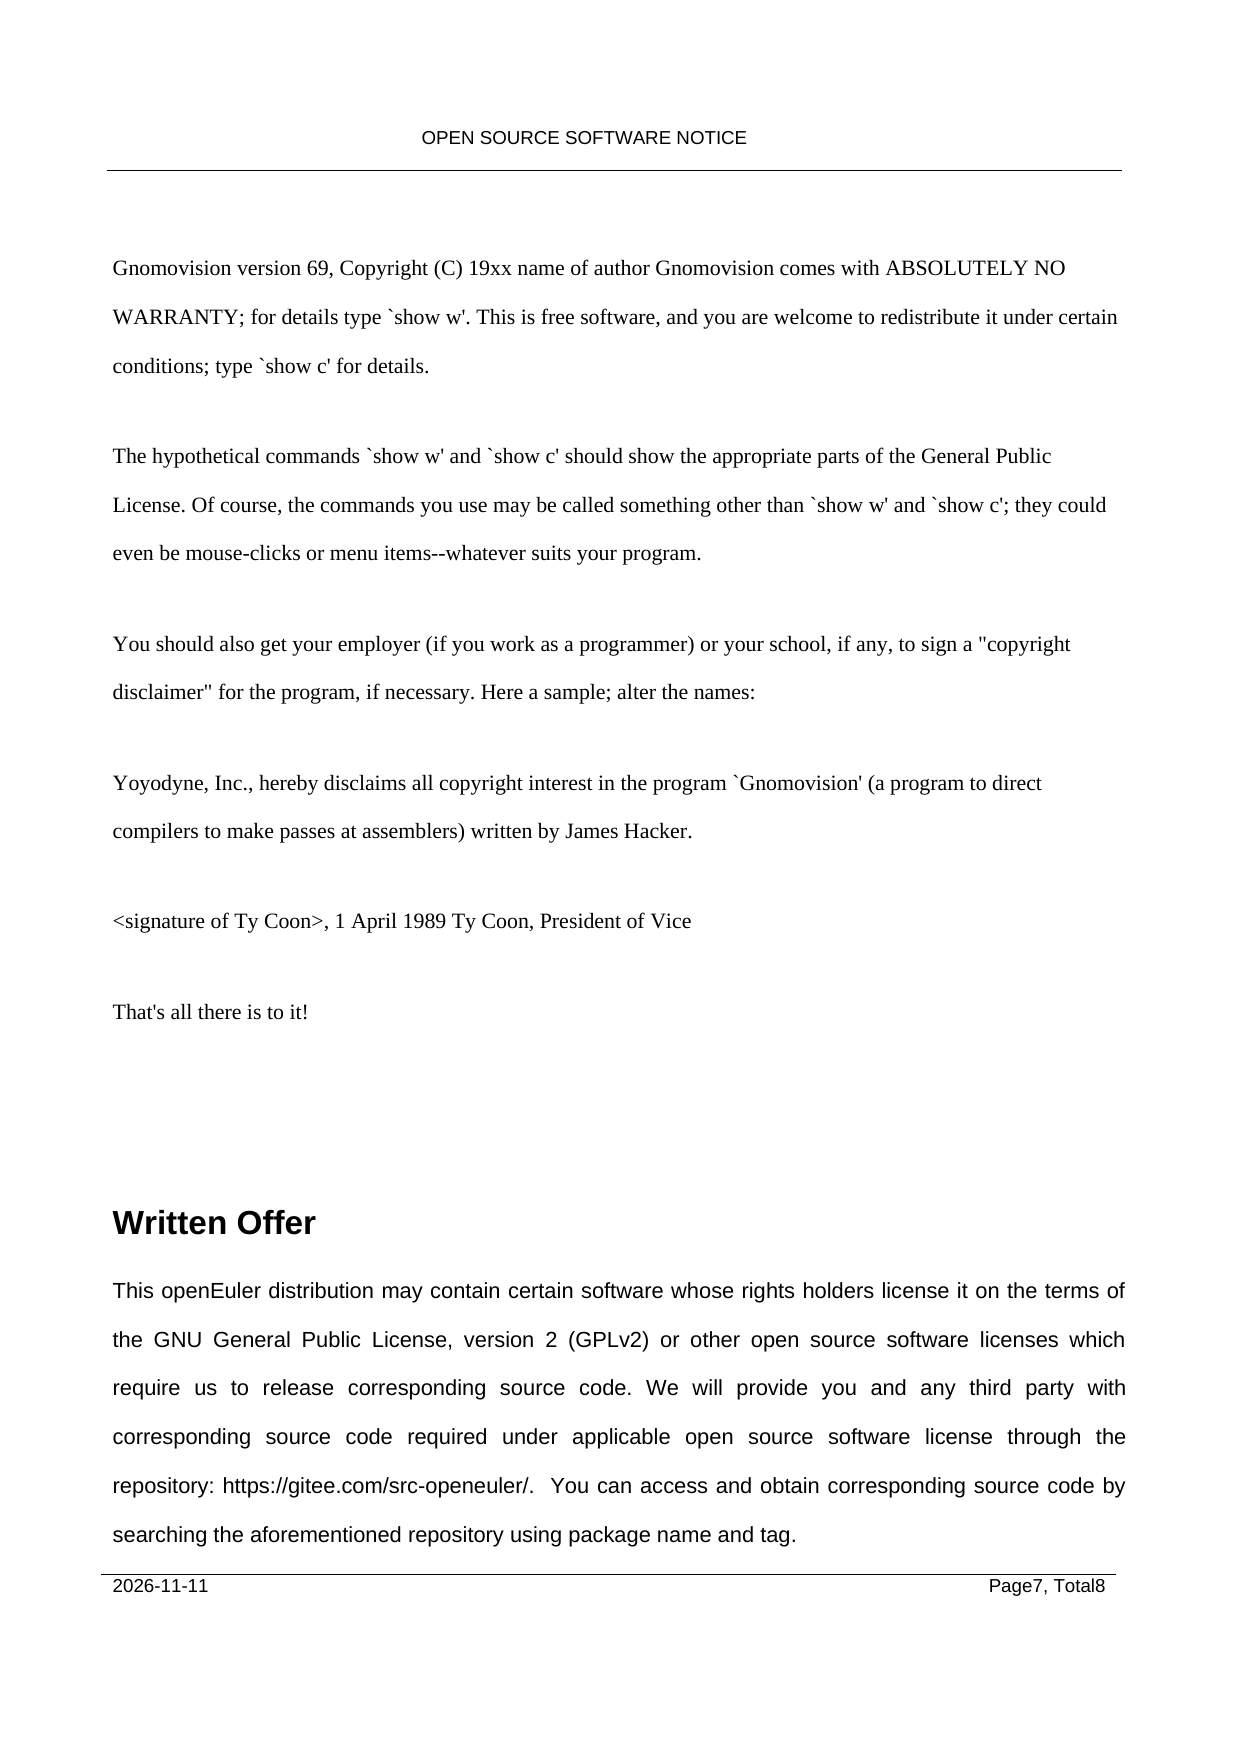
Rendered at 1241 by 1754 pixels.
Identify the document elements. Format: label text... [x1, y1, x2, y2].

text Written Offer [112, 1190, 1128, 1255]
text This openEuler distribution may contain certain software whose rights holders license it on the terms of the GNU General Public License, version 2 (GPLv2) or other open source software licenses which require us to release corresponding source code. We will provide you and any third party with corresponding source code required under applicable open source software license through the repository: https://gitee.com/src-openeuler/. You can access and obtain corresponding source code by searching the aforementioned repository using package name and tag. [112, 1274, 1128, 1550]
text Yoyodyne, Inc., hereby disclaims all copyright interest in the program `Gnomovision' (a program to direct compilers to make passes at assemblers) written by James Hacker. [112, 766, 1128, 847]
text Gnomovision version 69, Copyright (C) 19xx name of author Gnomovision comes with ABSOLUTELY NO WARRANTY; for details type `show w'. This is free software, and you are welcome to redistribute it under certain conditions; type `show c' for details. [112, 251, 1128, 381]
text <signature of Ty Coon>, 1 April 1989 Ty Coon, President of Vice [112, 905, 1128, 937]
text You should also get your employer (if you work as a programmer) or your school, if any, to sign a "copyright disclaimer" for the program, if necessary. Here a sample; alter the names: [112, 627, 1128, 708]
text That's all there is to it! [112, 995, 1128, 1174]
text The hypothetical commands `show w' and `show c' should show the appropriate parts of the General Public License. Of course, the commands you use may be called something other than `show w' and `show c'; they could even be mouse-clicks or menu items--whatever suits your program. [112, 439, 1128, 569]
